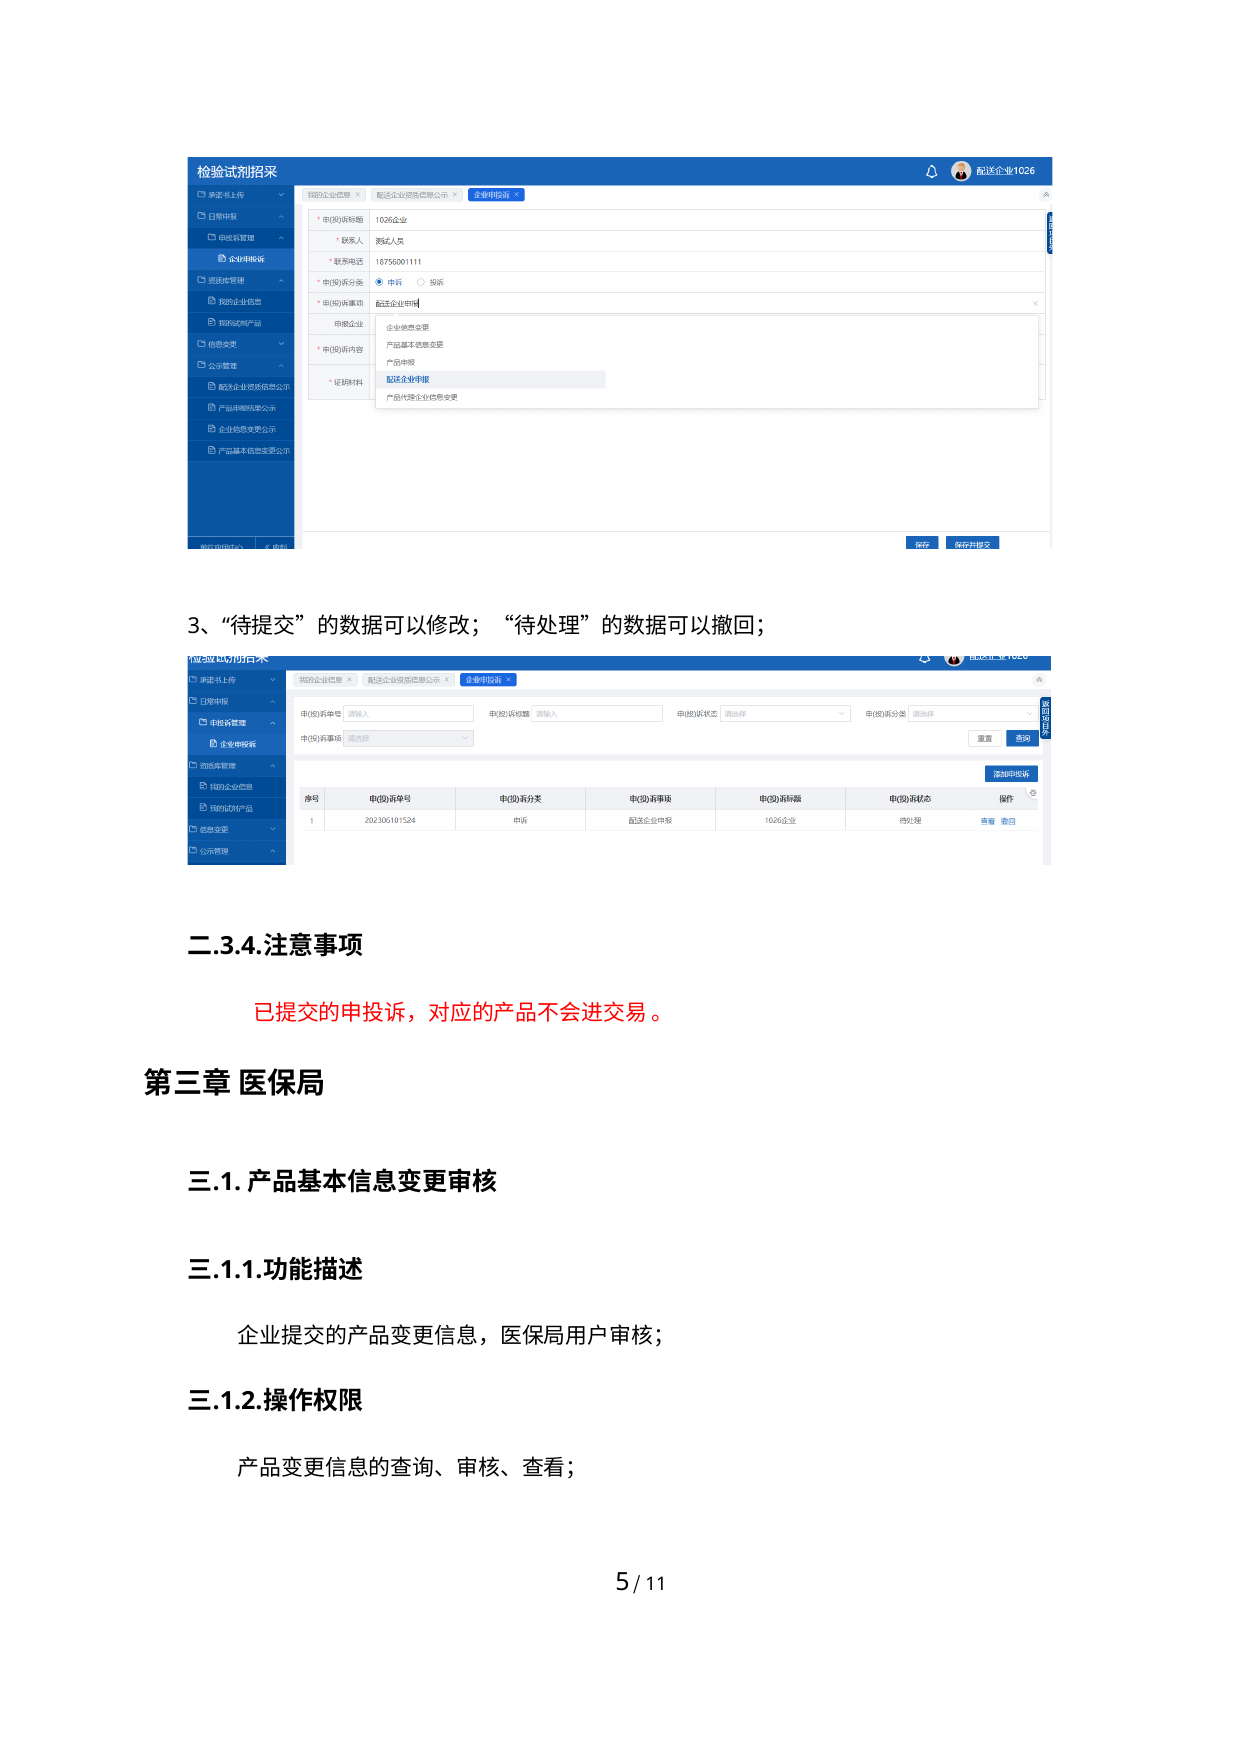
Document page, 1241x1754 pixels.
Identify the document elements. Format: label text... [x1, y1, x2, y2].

text 产品变更信息的查询、审核、查看； [187, 1449, 1053, 1482]
list “待提交”的数据可以修改；“待处理”的数据可以撤回； [187, 608, 1053, 640]
text 企业提交的产品变更信息，医保局用户审核； [187, 1318, 1053, 1350]
subtitle 注意事项 [187, 911, 1053, 976]
text 已提交的申投诉，对应的产品不会进交易 。 [187, 994, 1053, 1027]
subtitle 操作权限 [187, 1366, 1053, 1431]
subtitle 功能描述 [187, 1235, 1053, 1300]
picture [187, 157, 1053, 549]
subtitle 产品基本信息变更审核 [187, 1147, 1053, 1212]
picture [187, 656, 1051, 865]
subtitle 医保局 [144, 1049, 1053, 1114]
